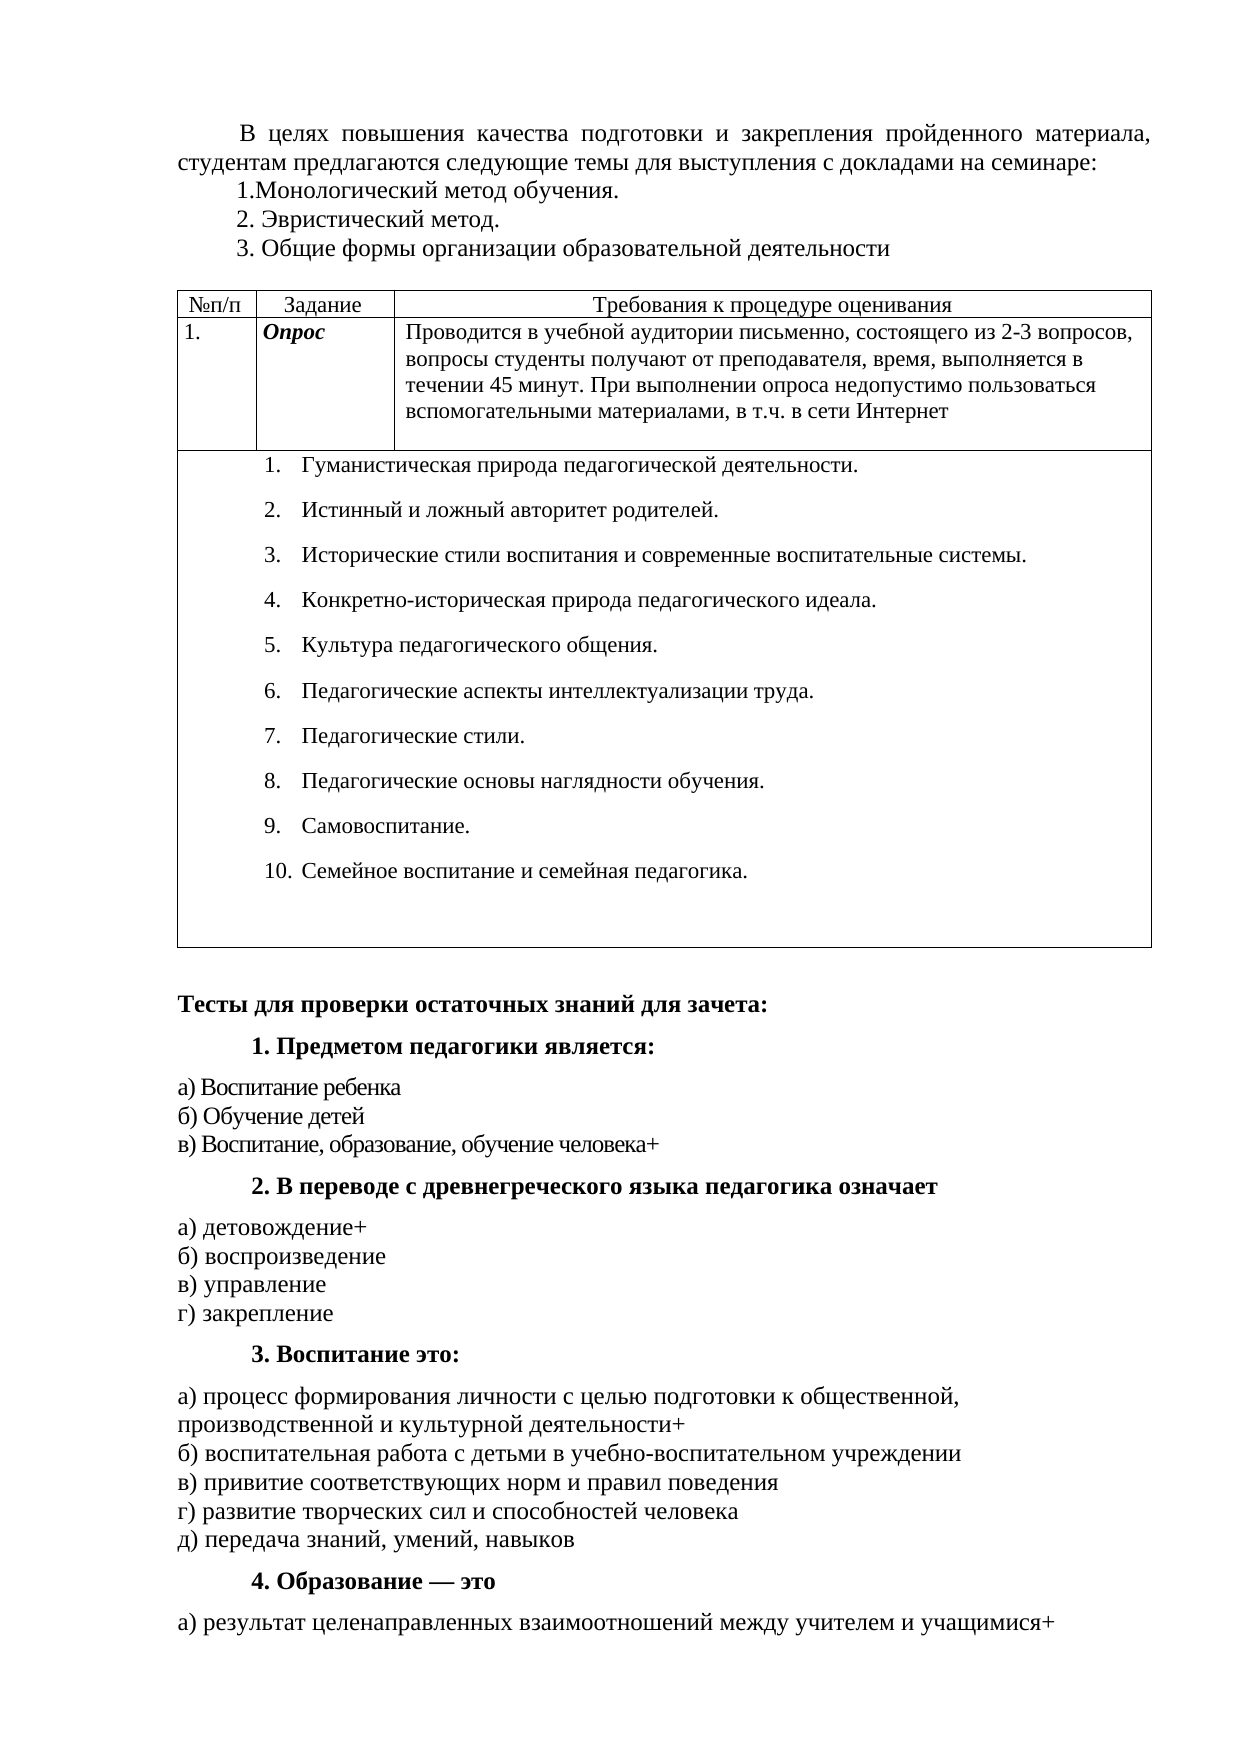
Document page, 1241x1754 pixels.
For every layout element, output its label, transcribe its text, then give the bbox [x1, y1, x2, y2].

text 1. Предметом педагогики является: [177, 1031, 1152, 1059]
text а) процесс формирования личности с целью подготовки к общественной, производственной и культурной деятельности+ [177, 1381, 1152, 1438]
text 4. Образование — это [177, 1566, 1152, 1594]
text г) развитие творческих сил и способностей человека [177, 1496, 1152, 1524]
text а) результат целенаправленных взаимоотношений между учителем и учащимися+ [177, 1607, 1152, 1636]
table_cell Опрос [257, 318, 394, 450]
table_cell Проводится в учебной аудитории письменно, состоящего из 2-3 вопросов, вопросы студенты получают от преподавателя, время, выполняется в течении 45 минут. При выполнении опроса недопустимо пользоваться вспомогательными материалами, в т.ч. в сети Интернет [395, 318, 1151, 450]
text В целях повышения качества подготовки и закрепления пройденного материала, студентам предлагаются следующие темы для выступления с докладами на семинаре: [177, 118, 1152, 176]
text д) передача знаний, умений, навыков [177, 1524, 1152, 1553]
text в) управление [177, 1269, 1152, 1298]
text 3. Воспитание это: [177, 1339, 1152, 1368]
text в) привитие соответствующих норм и правил поведения [177, 1467, 1152, 1496]
text г) закрепление [177, 1298, 1152, 1327]
text 3. Общие формы организации образовательной деятельности [177, 233, 1152, 262]
table_cell 1. [178, 318, 256, 450]
text 2. Эвристический метод. [177, 204, 1152, 233]
text 2. В переводе с древнегреческого языка педагогика означает [177, 1171, 1152, 1199]
text Тесты для проверки остаточных знаний для зачета: [177, 989, 1152, 1018]
text а) детовождение+ [177, 1212, 1152, 1241]
table_cell Гуманистическая природа педагогической деятельности. Истинный и ложный авторитет родителей. Исторические стили воспитания и современные воспитательные системы. Конкретно-историческая природа педагогического идеала. Культура педагогического общения. Педагогические аспекты интеллектуализации труда. Педагогические стили. Педагогические основы наглядности обучения. Самовоспитание. Семейное воспитание и семейная педагогика. [178, 451, 1151, 947]
table_header №п/п [178, 291, 256, 317]
text а) Воспитание ребенка б) Обучение детей [177, 1072, 1152, 1129]
text б) воспроизведение [177, 1241, 1152, 1269]
table_header Задание [257, 291, 394, 317]
table_header Требования к процедуре оценивания [395, 291, 1151, 317]
text 1.Монологический метод обучения. [177, 176, 1152, 204]
text в) Воспитание, образование, обучение человека+ [177, 1129, 1152, 1158]
text б) воспитательная работа с детьми в учебно-воспитательном учреждении [177, 1438, 1152, 1467]
